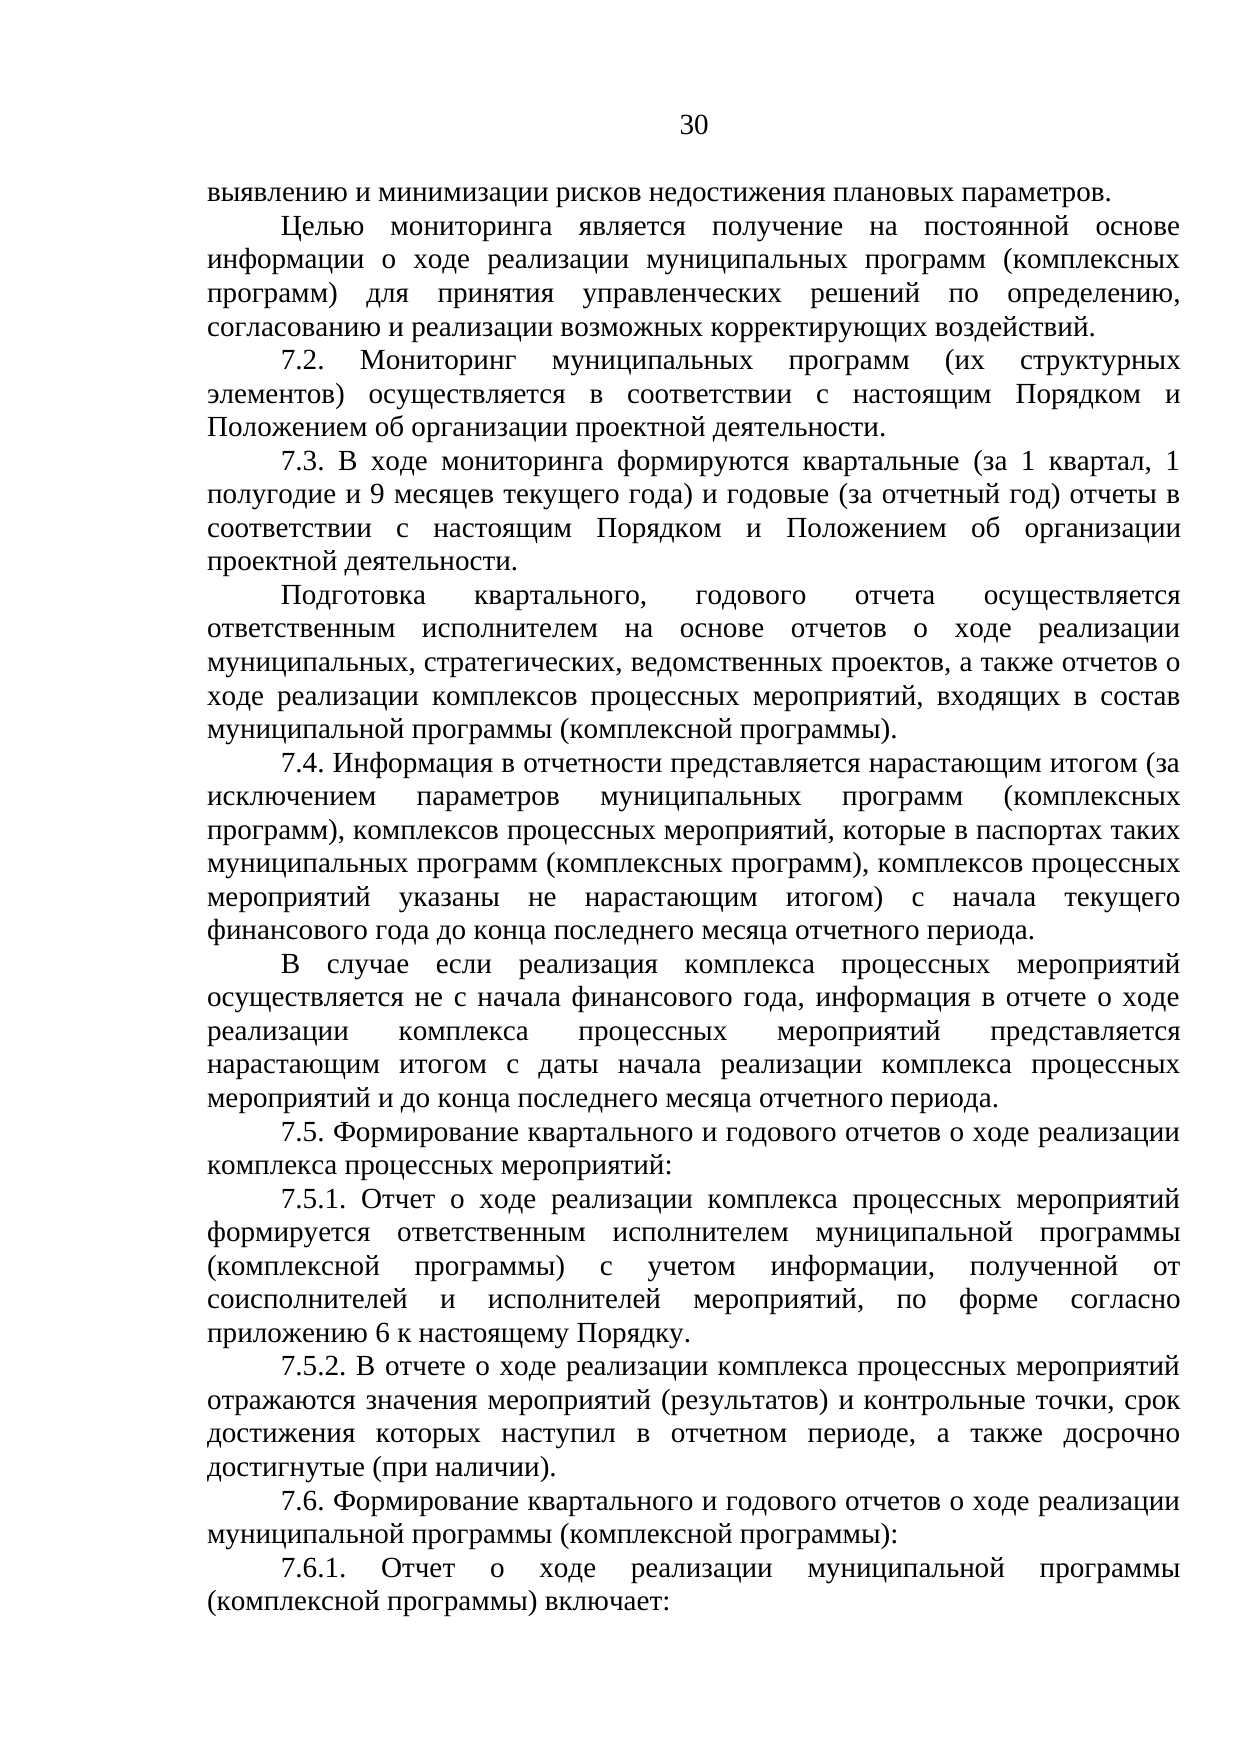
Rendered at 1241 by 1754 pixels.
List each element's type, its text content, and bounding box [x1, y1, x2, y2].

text Целью мониторинга является получение на постоянной основе информации о ходе реализации муниципальных программ (комплексных программ) для принятия управленческих решений по определению, согласованию и реализации возможных корректирующих воздействий. [207, 208, 1181, 342]
text 7.6. Формирование квартального и годового отчетов о ходе реализации муниципальной программы (комплексной программы): [207, 1483, 1181, 1550]
text 7.5.2. В отчете о ходе реализации комплекса процессных мероприятий отражаются значения мероприятий (результатов) и контрольные точки, срок достижения которых наступил в отчетном периоде, а также досрочно достигнутые (при наличии). [207, 1348, 1181, 1483]
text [207, 174, 1181, 208]
text 7.6.1. Отчет о ходе реализации муниципальной программы (комплексной программы) включает: [207, 1550, 1181, 1617]
text Подготовка квартального, годового отчета осуществляется ответственным исполнителем на основе отчетов о ходе реализации муниципальных, стратегических, ведомственных проектов, а также отчетов о ходе реализации комплексов процессных мероприятий, входящих в состав муниципальной программы (комплексной программы). [207, 577, 1181, 745]
text 7.3. В ходе мониторинга формируются квартальные (за 1 квартал, 1 полугодие и 9 месяцев текущего года) и годовые (за отчетный год) отчеты в соответствии с настоящим Порядком и Положением об организации проектной деятельности. [207, 443, 1181, 577]
text 7.2. Мониторинг муниципальных программ (их структурных элементов) осуществляется в соответствии с настоящим Порядком и Положением об организации проектной деятельности. [207, 342, 1181, 443]
text 7.4. Информация в отчетности представляется нарастающим итогом (за исключением параметров муниципальных программ (комплексных программ), комплексов процессных мероприятий, которые в паспортах таких муниципальных программ (комплексных программ), комплексов процессных мероприятий указаны не нарастающим итогом) с начала текущего финансового года до конца последнего месяца отчетного периода. [207, 745, 1181, 946]
text 7.5. Формирование квартального и годового отчетов о ходе реализации комплекса процессных мероприятий: [207, 1114, 1181, 1181]
text 7.5.1. Отчет о ходе реализации комплекса процессных мероприятий формируется ответственным исполнителем муниципальной программы (комплексной программы) с учетом информации, полученной от соисполнителей и исполнителей мероприятий, по форме согласно приложению 6 к настоящему Порядку. [207, 1181, 1181, 1348]
text В случае если реализация комплекса процессных мероприятий осуществляется не с начала финансового года, информация в отчете о ходе реализации комплекса процессных мероприятий представляется нарастающим итогом с даты начала реализации комплекса процессных мероприятий и до конца последнего месяца отчетного периода. [207, 946, 1181, 1114]
